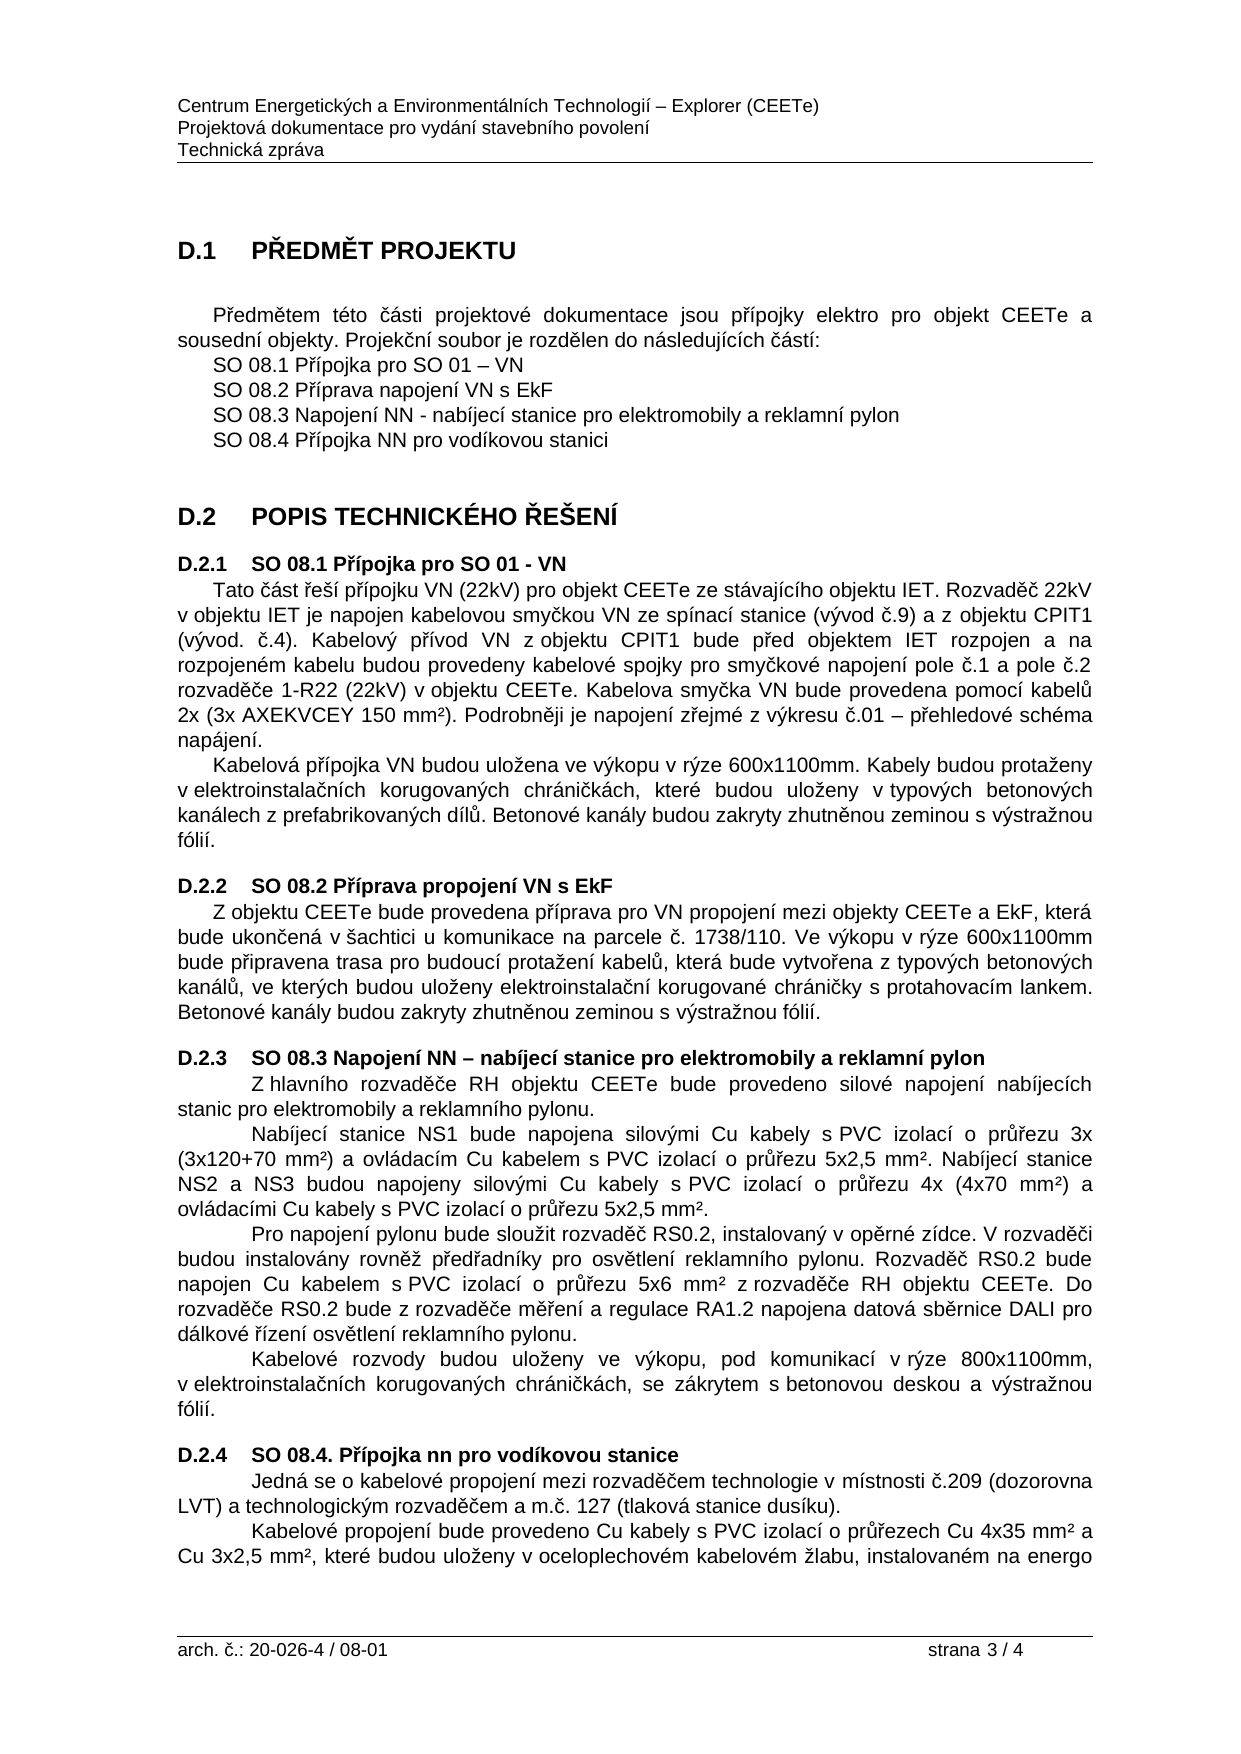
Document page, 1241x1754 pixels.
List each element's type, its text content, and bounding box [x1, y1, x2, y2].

text SO 08.2 Příprava napojení VN s EkF [177, 377, 1093, 402]
text Kabelové rozvody budou uloženy ve výkopu, pod komunikací v rýze 800x1100mm, v elektroinstalačních korugovaných chráničkách, se zákrytem s betonovou deskou a výstražnou fólií. [177, 1347, 1093, 1422]
text Z objektu CEETe bude provedena příprava pro VN propojení mezi objekty CEETe a EkF, která bude ukončená v šachtici u komunikace na parcele č. 1738/110. Ve výkopu v rýze 600x1100mm bude připravena trasa pro budoucí protažení kabelů, která bude vytvořena z typových betonových kanálů, ve kterých budou uloženy elektroinstalační korugované chráničky s protahovacím lankem. Betonové kanály budou zakryty zhutněnou zeminou s výstražnou fólií. [177, 900, 1093, 1025]
subtitle PŘEDMĚT PROJEKTU [177, 236, 1093, 265]
subtitle SO 08.1 Přípojka pro SO 01 - VN [177, 552, 1093, 576]
text Nabíjecí stanice NS1 bude napojena silovými Cu kabely s PVC izolací o průřezu 3x (3x120+70 mm²) a ovládacím Cu kabelem s PVC izolací o průřezu 5x2,5 mm². Nabíjecí stanice NS2 a NS3 budou napojeny silovými Cu kabely s PVC izolací o průřezu 4x (4x70 mm²) a ovládacími Cu kabely s PVC izolací o průřezu 5x2,5 mm². [177, 1122, 1093, 1222]
text Kabelová přípojka VN budou uložena ve výkopu v rýze 600x1100mm. Kabely budou protaženy v elektroinstalačních korugovaných chráničkách, které budou uloženy v typových betonových kanálech z prefabrikovaných dílů. Betonové kanály budou zakryty zhutněnou zeminou s výstražnou fólií. [177, 753, 1093, 853]
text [177, 1518, 1093, 1568]
text SO 08.4 Přípojka NN pro vodíkovou stanici [177, 427, 1093, 452]
text Pro napojení pylonu bude sloužit rozvaděč RS0.2, instalovaný v opěrné zídce. V rozvaděči budou instalovány rovněž předřadníky pro osvětlení reklamního pylonu. Rozvaděč RS0.2 bude napojen Cu kabelem s PVC izolací o průřezu 5x6 mm² z rozvaděče RH objektu CEETe. Do rozvaděče RS0.2 bude z rozvaděče měření a regulace RA1.2 napojena datová sběrnice DALI pro dálkové řízení osvětlení reklamního pylonu. [177, 1222, 1093, 1347]
subtitle POPIS TECHNICKÉHO ŘEŠENÍ [177, 502, 1093, 531]
text Tato část řeší přípojku VN (22kV) pro objekt CEETe ze stávajícího objektu IET. Rozvaděč 22kV v objektu IET je napojen kabelovou smyčkou VN ze spínací stanice (vývod č.9) a z objektu CPIT1 (vývod. č.4). Kabelový přívod VN z objektu CPIT1 bude před objektem IET rozpojen a na rozpojeném kabelu budou provedeny kabelové spojky pro smyčkové napojení pole č.1 a pole č.2 rozvaděče 1-R22 (22kV) v objektu CEETe. Kabelova smyčka VN bude provedena pomocí kabelů 2x (3x AXEKVCEY 150 mm²). Podrobněji je napojení zřejmé z výkresu č.01 – přehledové schéma napájení. [177, 578, 1093, 753]
text Předmětem této části projektové dokumentace jsou přípojky elektro pro objekt CEETe a sousední objekty. Projekční soubor je rozdělen do následujících částí: [177, 302, 1093, 352]
text Z hlavního rozvaděče RH objektu CEETe bude provedeno silové napojení nabíjecích stanic pro elektromobily a reklamního pylonu. [177, 1072, 1093, 1122]
subtitle SO 08.3 Napojení NN – nabíjecí stanice pro elektromobily a reklamní pylon [177, 1046, 1093, 1069]
text SO 08.3 Napojení NN - nabíjecí stanice pro elektromobily a reklamní pylon [177, 402, 1093, 427]
subtitle SO 08.2 Příprava propojení VN s EkF [177, 874, 1093, 898]
text Jedná se o kabelové propojení mezi rozvaděčem technologie v místnosti č.209 (dozorovna LVT) a technologickým rozvaděčem a m.č. 127 (tlaková stanice dusíku). [177, 1468, 1093, 1518]
subtitle SO 08.4. Přípojka nn pro vodíkovou stanice [177, 1442, 1093, 1466]
text SO 08.1 Přípojka pro SO 01 – VN [177, 352, 1093, 377]
